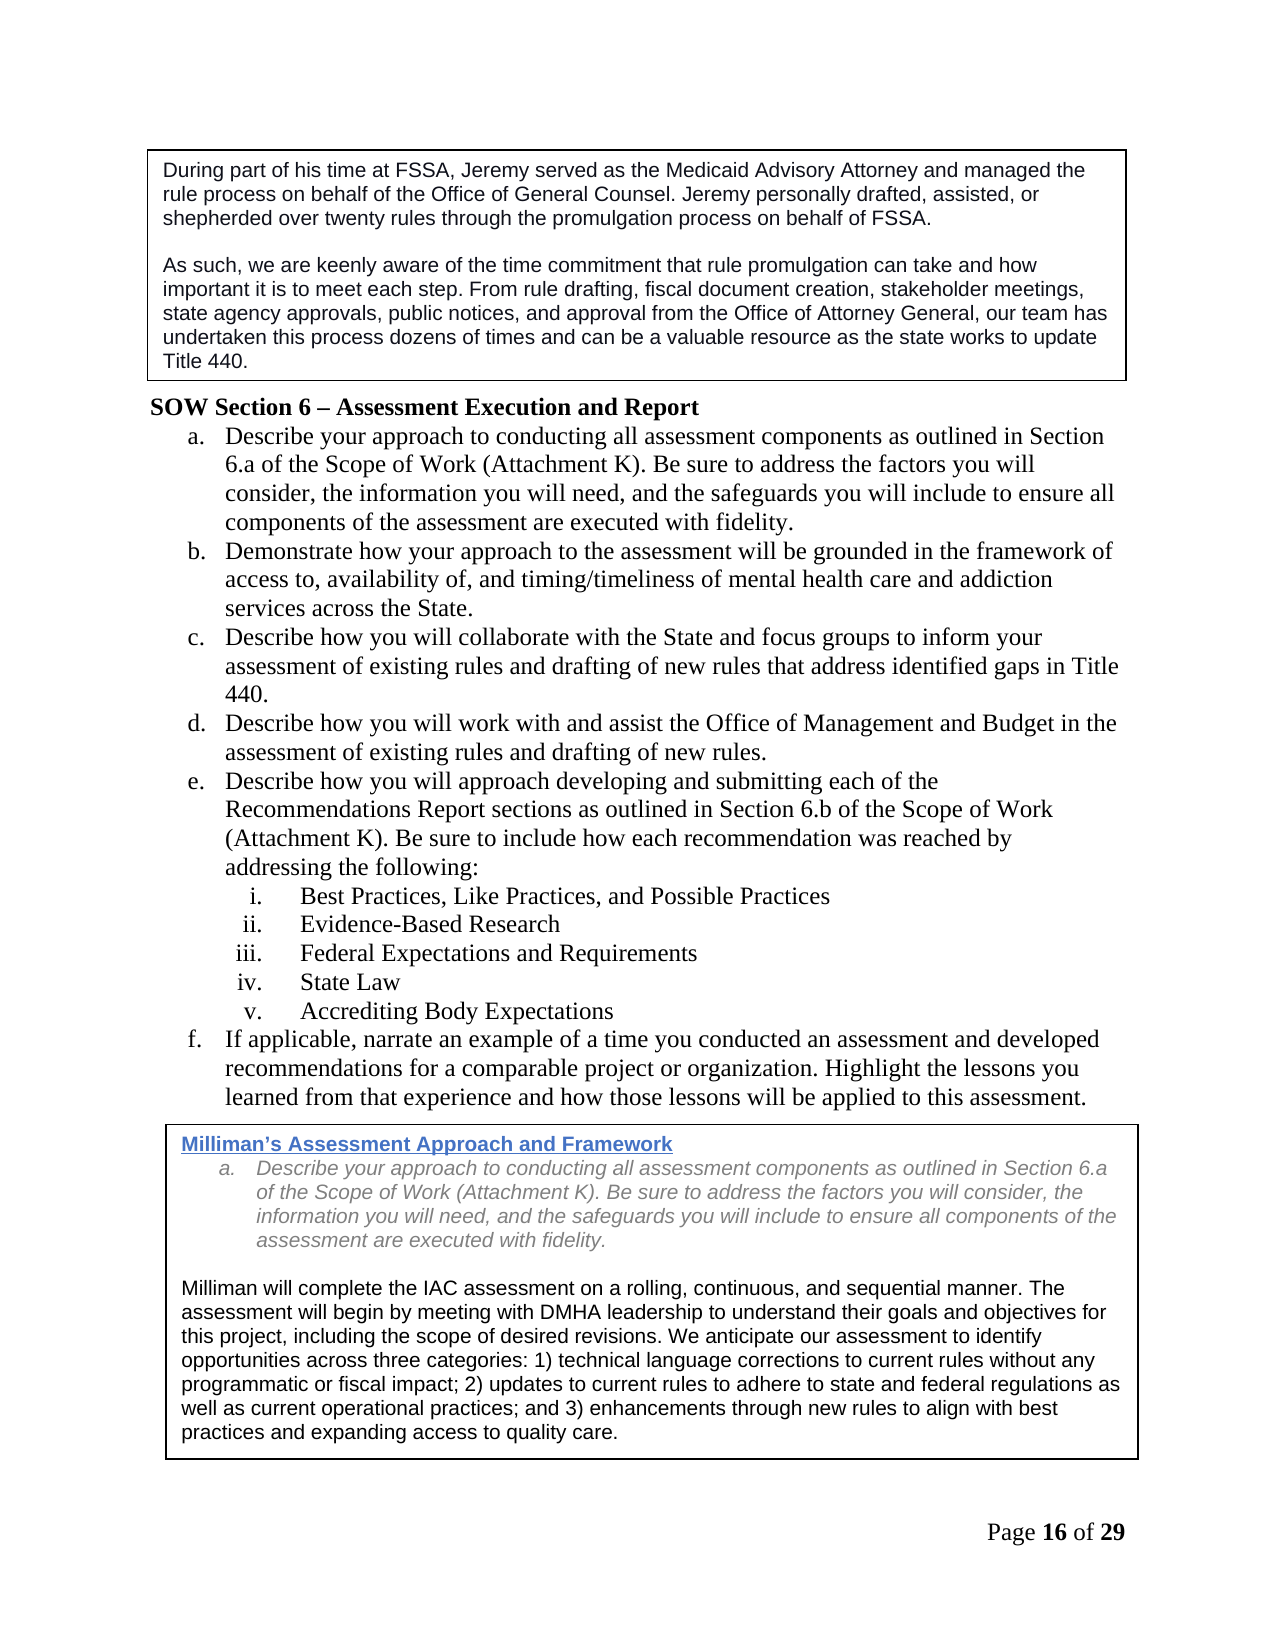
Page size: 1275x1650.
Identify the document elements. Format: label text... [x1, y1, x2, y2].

list State Law [262, 967, 1125, 996]
list Demonstrate how your approach to the assessment will be grounded in the framework of access to, availability of, and timing/timeliness of mental health care and addiction services across the State. [187, 536, 1125, 622]
text SOW Section 6 – Assessment Execution and Report [150, 381, 1125, 421]
list If applicable, narrate an example of a time you conducted an assessment and developed recommendations for a comparable project or organization. Highlight the lessons you learned from that experience and how those lessons will be applied to this assessment. [187, 1024, 1125, 1111]
list Describe how you will collaborate with the State and focus groups to inform your assessment of existing rules and drafting of new rules that address identified gaps in Title 440. [187, 622, 1125, 708]
list Describe how you will approach developing and submitting each of the Recommendations Report sections as outlined in Section 6.b of the Scope of Work (Attachment K). Be sure to include how each recommendation was reached by addressing the following: [187, 766, 1125, 881]
list Describe your approach to conducting all assessment components as outlined in Section 6.a of the Scope of Work (Attachment K). Be sure to address the factors you will consider, the information you will need, and the safeguards you will include to ensure all components of the assessment are executed with fidelity. [187, 421, 1125, 536]
list Evidence-Based Research [262, 909, 1125, 938]
list Describe how you will work with and assist the Office of Management and Budget in the assessment of existing rules and drafting of new rules. [187, 708, 1125, 766]
list Federal Expectations and Requirements [262, 938, 1125, 967]
list Best Practices, Like Practices, and Possible Practices [262, 881, 1125, 909]
list Accrediting Body Expectations [262, 996, 1125, 1024]
